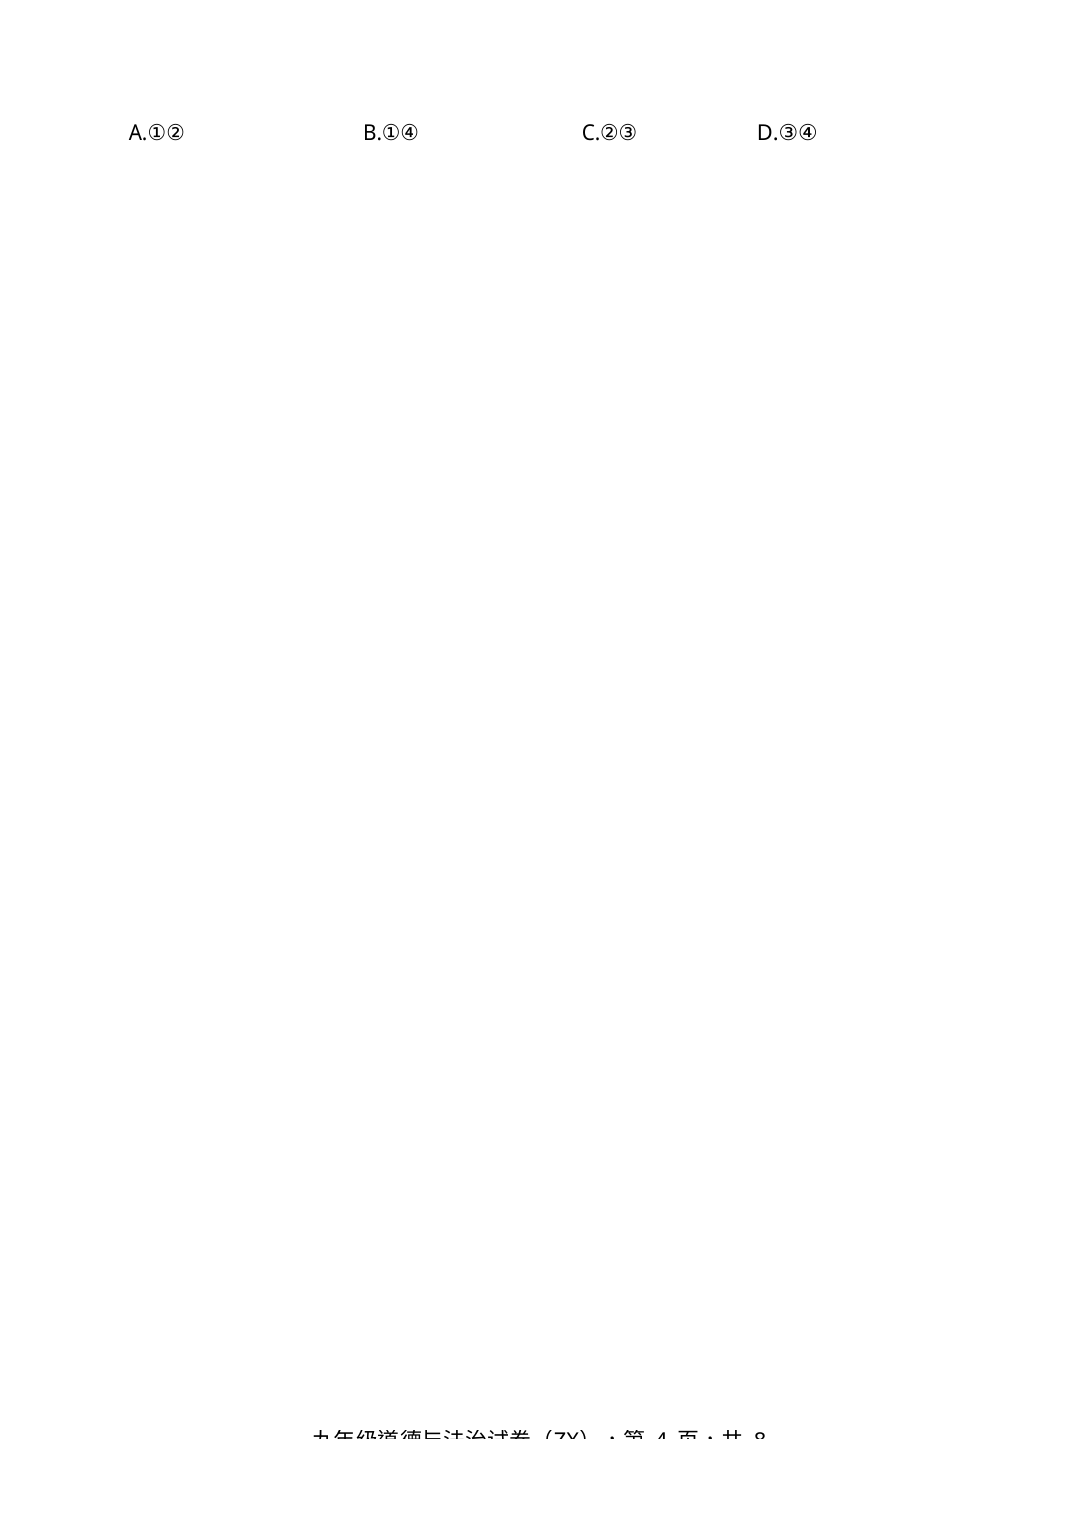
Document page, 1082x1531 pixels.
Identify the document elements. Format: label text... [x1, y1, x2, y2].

text A.①② B.①④ C.②③ D.③④ [129, 117, 1004, 146]
